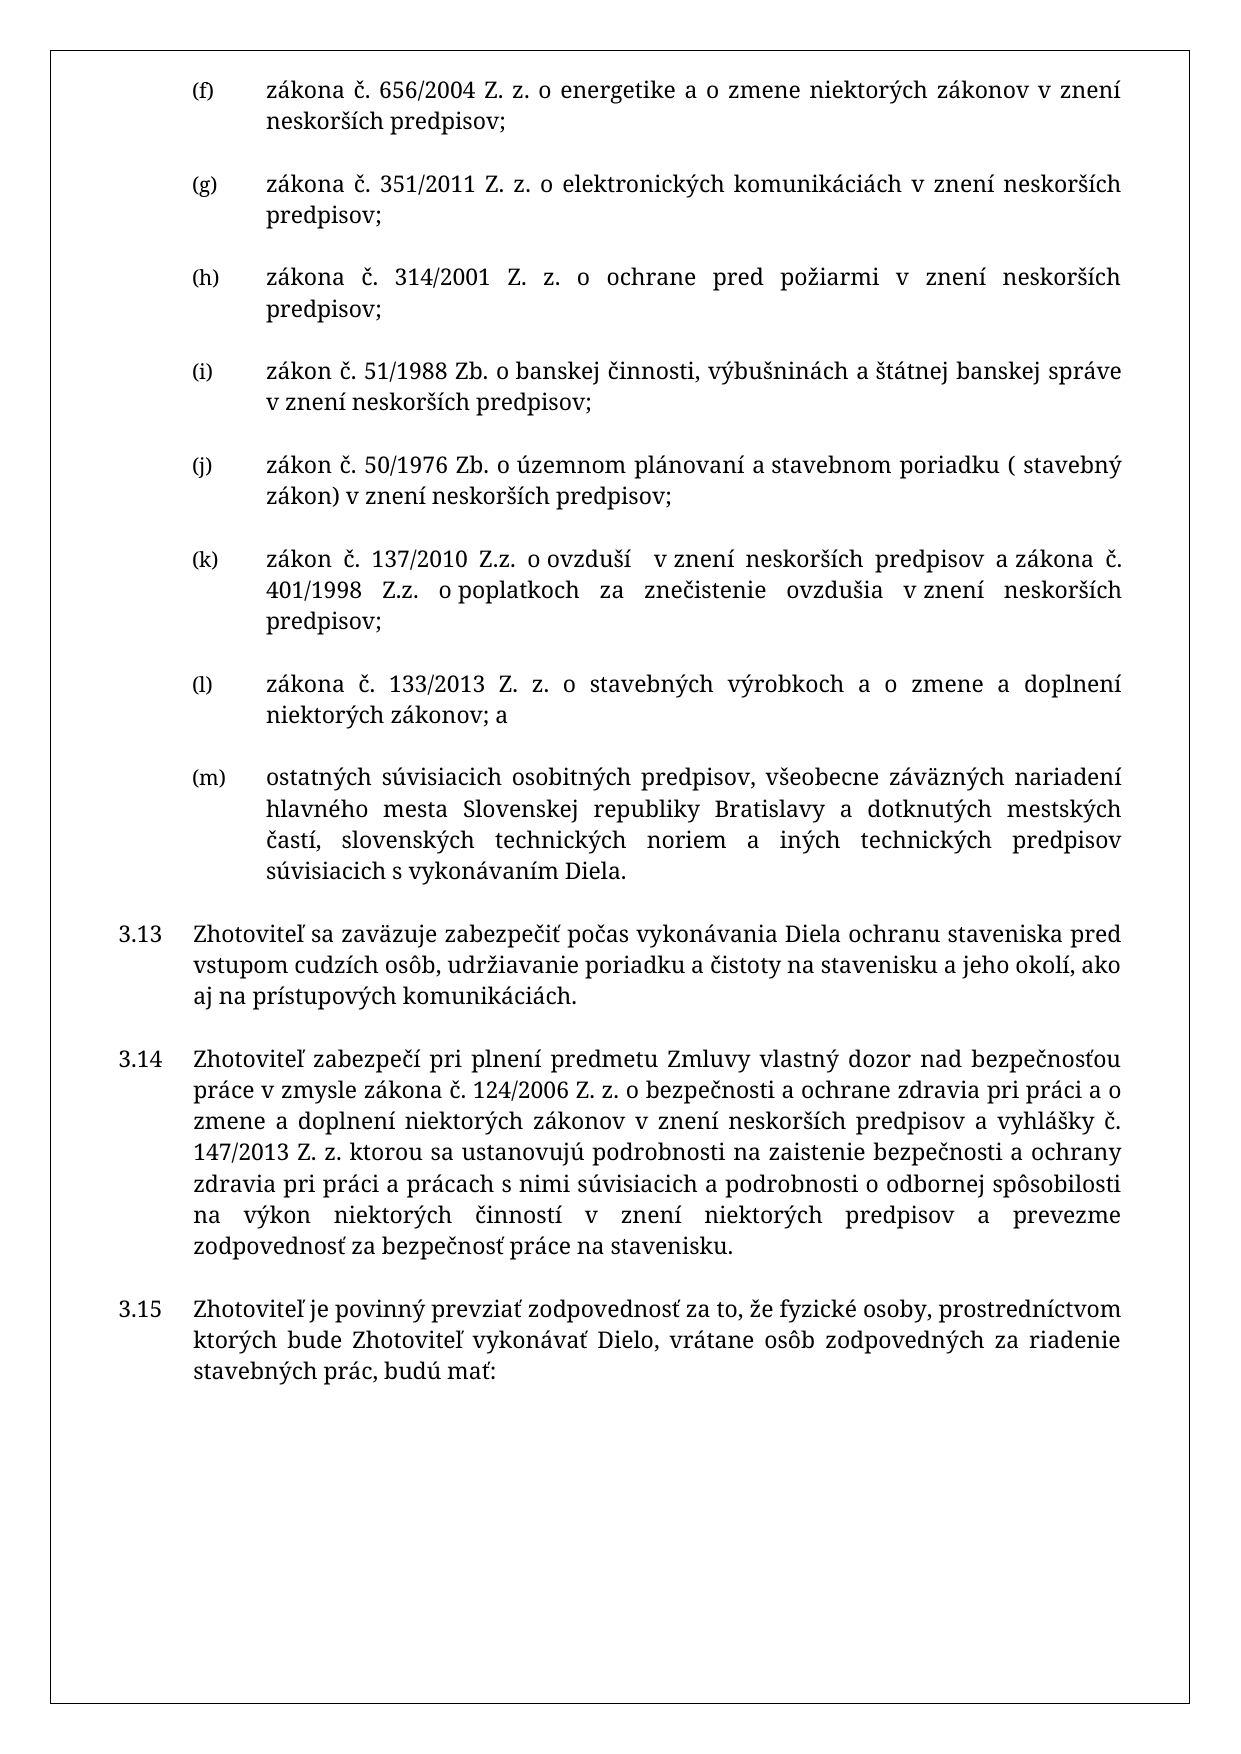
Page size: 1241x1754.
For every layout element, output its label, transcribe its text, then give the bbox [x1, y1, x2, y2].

list Zhotoviteľ je povinný prevziať zodpovednosť za to, že fyzické osoby, prostredníctvom ktorých bude Zhotoviteľ vykonávať Dielo, vrátane osôb zodpovedných za riadenie stavebných prác, budú mať: [118, 1293, 1122, 1386]
list zákon č. 50/1976 Zb. o územnom plánovaní a stavebnom poriadku ( stavebný zákon) v znení neskorších predpisov; [192, 449, 1122, 511]
list zákona č. 656/2004 Z. z. o energetike a o zmene niektorých zákonov v znení neskorších predpisov; [192, 74, 1122, 136]
list zákona č. 314/2001 Z. z. o ochrane pred požiarmi v znení neskorších predpisov; [192, 261, 1122, 324]
list Zhotoviteľ zabezpečí pri plnení predmetu Zmluvy vlastný dozor nad bezpečnosťou práce v zmysle zákona č. 124/2006 Z. z. o bezpečnosti a ochrane zdravia pri práci a o zmene a doplnení niektorých zákonov v znení neskorších predpisov a vyhlášky č. 147/2013 Z. z. ktorou sa ustanovujú podrobnosti na zaistenie bezpečnosti a ochrany zdravia pri práci a prácach s nimi súvisiacich a podrobnosti o odbornej spôsobilosti na výkon niektorých činností v znení niektorých predpisov a prevezme zodpovednosť za bezpečnosť práce na stavenisku. [118, 1043, 1122, 1261]
list ostatných súvisiacich osobitných predpisov, všeobecne záväzných nariadení hlavného mesta Slovenskej republiky Bratislavy a dotknutých mestských častí, slovenských technických noriem a iných technických predpisov súvisiacich s vykonávaním Diela. [192, 761, 1122, 886]
list zákon č. 51/1988 Zb. o banskej činnosti, výbušninách a štátnej banskej správe v znení neskorších predpisov; [192, 355, 1122, 418]
list zákona č. 351/2011 Z. z. o elektronických komunikáciách v znení neskorších predpisov; [192, 168, 1122, 230]
list Zhotoviteľ sa zaväzuje zabezpečiť počas vykonávania Diela ochranu staveniska pred vstupom cudzích osôb, udržiavanie poriadku a čistoty na stavenisku a jeho okolí, ako aj na prístupových komunikáciách. [118, 918, 1122, 1011]
list zákon č. 137/2010 Z.z. o ovzduší v znení neskorších predpisov a zákona č. 401/1998 Z.z. o poplatkoch za znečistenie ovzdušia v znení neskorších predpisov; [192, 543, 1122, 636]
list zákona č. 133/2013 Z. z. o stavebných výrobkoch a o zmene a doplnení niektorých zákonov; a [192, 668, 1122, 730]
